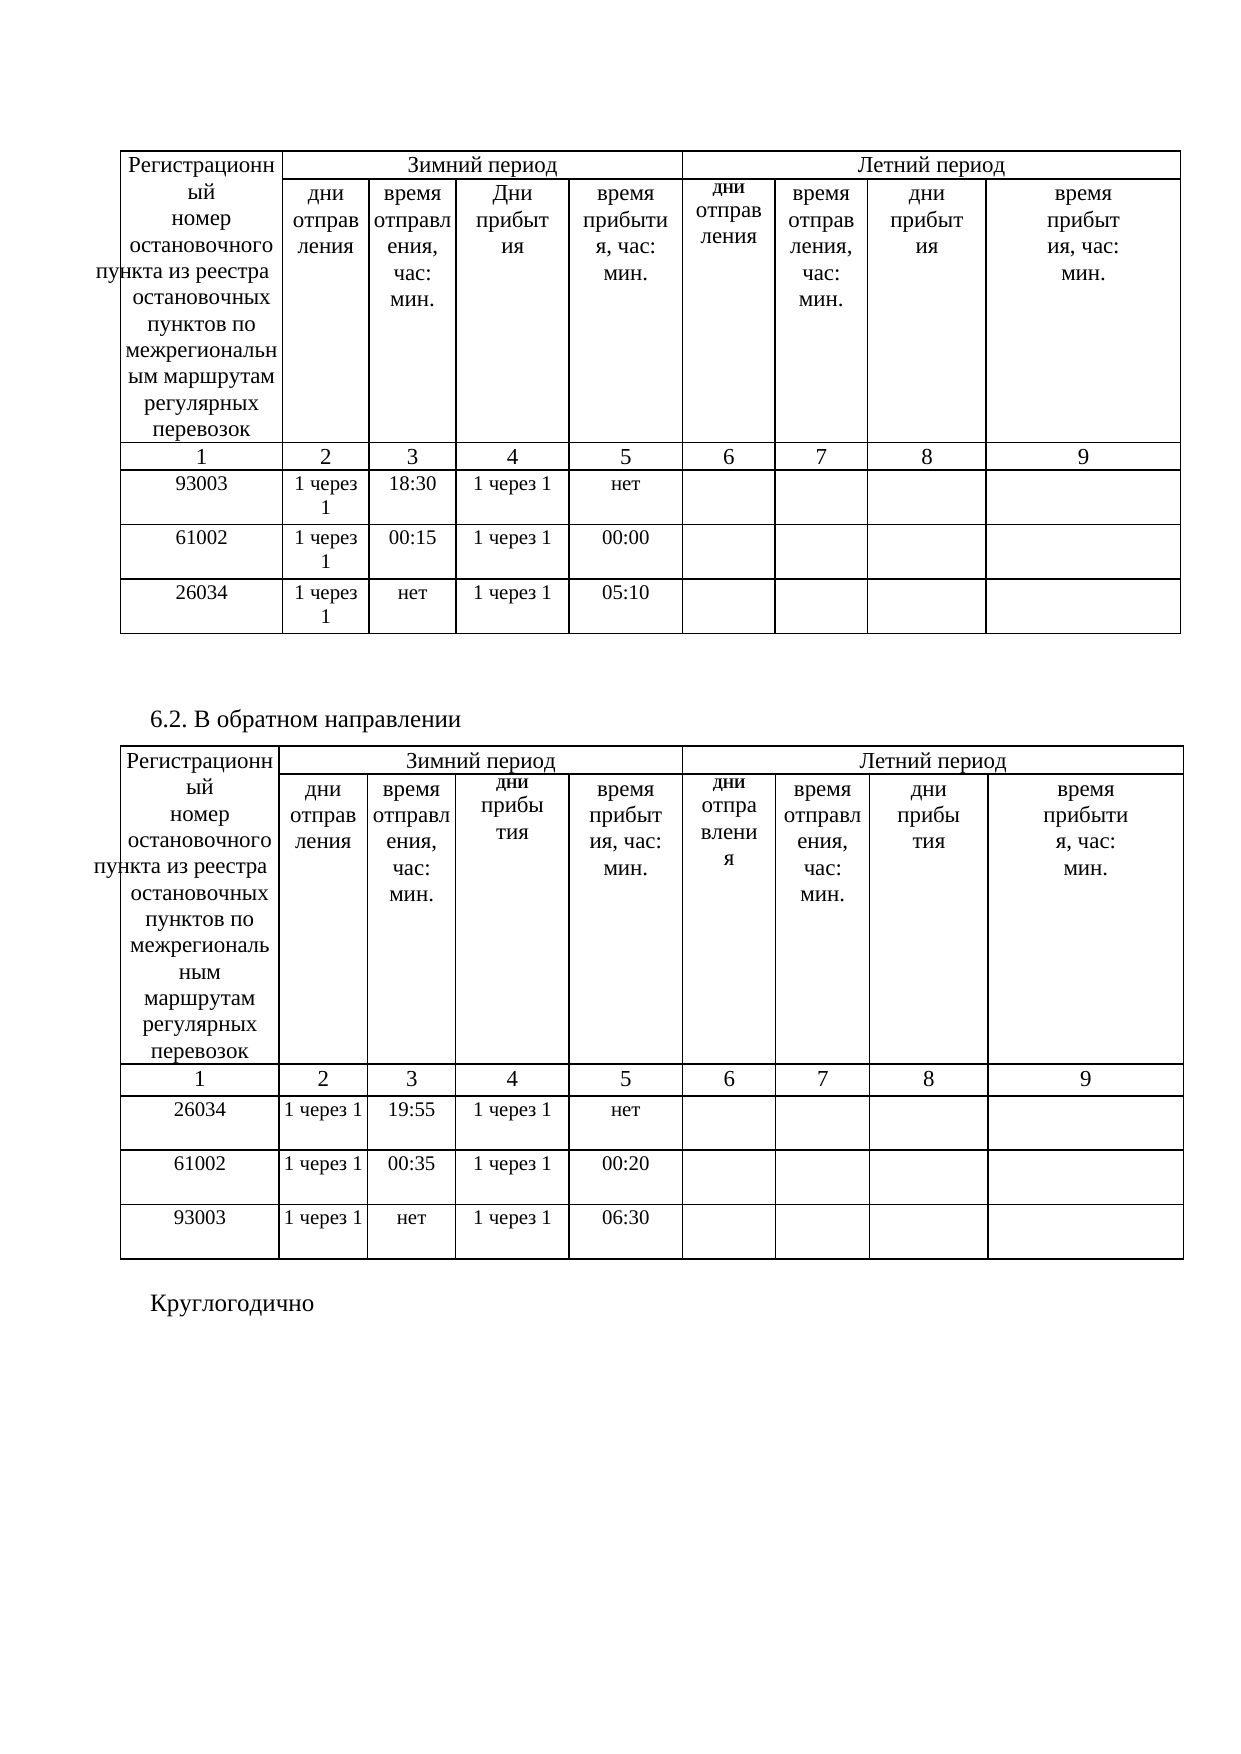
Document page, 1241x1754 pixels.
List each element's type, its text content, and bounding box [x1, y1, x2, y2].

table_cell 9 [989, 1065, 1183, 1095]
table_cell 7 [776, 1065, 869, 1095]
table_cell 6 [683, 1065, 775, 1095]
table_cell 1 через 1 [283, 580, 368, 632]
table_cell [870, 1205, 987, 1258]
table_header Регистрационный номер остановочного пункта из реестра остановочных пунктов по межрегиональным маршрутам регулярных перевозок [121, 747, 278, 1063]
table_cell [776, 471, 867, 524]
table_cell [989, 1151, 1183, 1204]
table_cell 1 [121, 1065, 278, 1095]
text Круглогодично [150, 1288, 1090, 1317]
table_cell 1 через 1 [280, 1097, 367, 1149]
table_cell нет [370, 580, 455, 632]
table_cell [683, 525, 774, 578]
table_cell дни отправ ления [283, 180, 368, 441]
table_cell 00:35 [368, 1151, 455, 1204]
table_cell 1 через 1 [280, 1205, 367, 1258]
table_cell [868, 471, 985, 524]
table_cell [683, 1151, 775, 1204]
table_cell 1 [121, 443, 282, 469]
table_cell [683, 580, 774, 632]
table_cell 26034 [121, 580, 282, 632]
table_cell 00:20 [570, 1151, 682, 1204]
table_cell время отправ ления, час: мин. [776, 180, 867, 441]
table_cell [987, 525, 1180, 578]
table_cell [683, 1205, 775, 1258]
table_cell 6 [683, 443, 774, 469]
table_cell 61002 [121, 525, 282, 578]
table_cell [868, 525, 985, 578]
table_cell ДНИ прибы тия [456, 775, 568, 1063]
table_cell дни прибы тия [870, 775, 987, 1063]
table_cell [683, 471, 774, 524]
table_cell 4 [457, 443, 568, 469]
table_cell время отправл ения, час: мин. [368, 775, 455, 1063]
table_cell 93003 [121, 471, 282, 524]
table_cell нет [570, 1097, 682, 1149]
table_cell Дни прибыт ия [457, 180, 568, 441]
table_cell 1 через 1 [456, 1097, 568, 1149]
table_cell время прибыт ия, час: мин. [570, 775, 682, 1063]
table_cell 26034 [121, 1097, 278, 1149]
table_header Летний период [683, 747, 1183, 773]
table_cell 93003 [121, 1205, 278, 1258]
table_cell 1 через 1 [457, 525, 568, 578]
table_cell 00:15 [370, 525, 455, 578]
table_cell 2 [283, 443, 368, 469]
table_cell нет [570, 471, 682, 524]
table_header Зимний период [280, 747, 682, 773]
table_cell [776, 525, 867, 578]
text 6.2. В обратном направлении [150, 704, 1090, 733]
table_cell время прибыт ия, час: мин. [987, 180, 1180, 441]
table_cell 05:10 [570, 580, 682, 632]
table_cell [683, 1097, 775, 1149]
table_cell [870, 1151, 987, 1204]
table_cell 3 [368, 1065, 455, 1095]
table_cell 1 через 1 [457, 580, 568, 632]
table_cell 4 [456, 1065, 568, 1095]
table_cell 06:30 [570, 1205, 682, 1258]
table_cell [776, 1151, 869, 1204]
table_cell ДНИ отправ ления [683, 180, 774, 441]
table_cell дни прибыт ия [868, 180, 985, 441]
table_cell 00:00 [570, 525, 682, 578]
table_cell 5 [570, 443, 682, 469]
table_cell 18:30 [370, 471, 455, 524]
table_cell 1 через 1 [457, 471, 568, 524]
table_cell 7 [776, 443, 867, 469]
table_cell 9 [987, 443, 1180, 469]
table_cell 2 [280, 1065, 367, 1095]
table_cell 1 через 1 [456, 1205, 568, 1258]
table_cell время прибыти я, час: мин. [989, 775, 1183, 1063]
table_cell [987, 580, 1180, 632]
table_cell [776, 1097, 869, 1149]
table_cell время отправл ения, час: мин. [370, 180, 455, 441]
table_cell [870, 1097, 987, 1149]
table_cell дни отправ ления [280, 775, 367, 1063]
table_header Летний период [683, 152, 1180, 178]
table_cell [776, 1205, 869, 1258]
table_cell время отправл ения, час: мин. [776, 775, 869, 1063]
table_cell [989, 1097, 1183, 1149]
table_cell [989, 1205, 1183, 1258]
table_cell 19:55 [368, 1097, 455, 1149]
table_cell 1 через 1 [456, 1151, 568, 1204]
table_cell 8 [868, 443, 985, 469]
table_cell 3 [370, 443, 455, 469]
table_header Регистрационный номер остановочного пункта из реестра остановочных пунктов по межрегиональным маршрутам регулярных перевозок [121, 152, 282, 441]
table_cell 1 через 1 [283, 525, 368, 578]
table_cell время прибыти я, час: мин. [570, 180, 682, 441]
table_header Зимний период [283, 152, 682, 178]
table_cell [776, 580, 867, 632]
table_cell нет [368, 1205, 455, 1258]
table_cell 1 через 1 [280, 1151, 367, 1204]
table_cell ДНИ отпра влени я [683, 775, 775, 1063]
table_cell 1 через 1 [283, 471, 368, 524]
table_cell [868, 580, 985, 632]
table_cell 61002 [121, 1151, 278, 1204]
table_cell 8 [870, 1065, 987, 1095]
table_cell 5 [570, 1065, 682, 1095]
table_cell [987, 471, 1180, 524]
